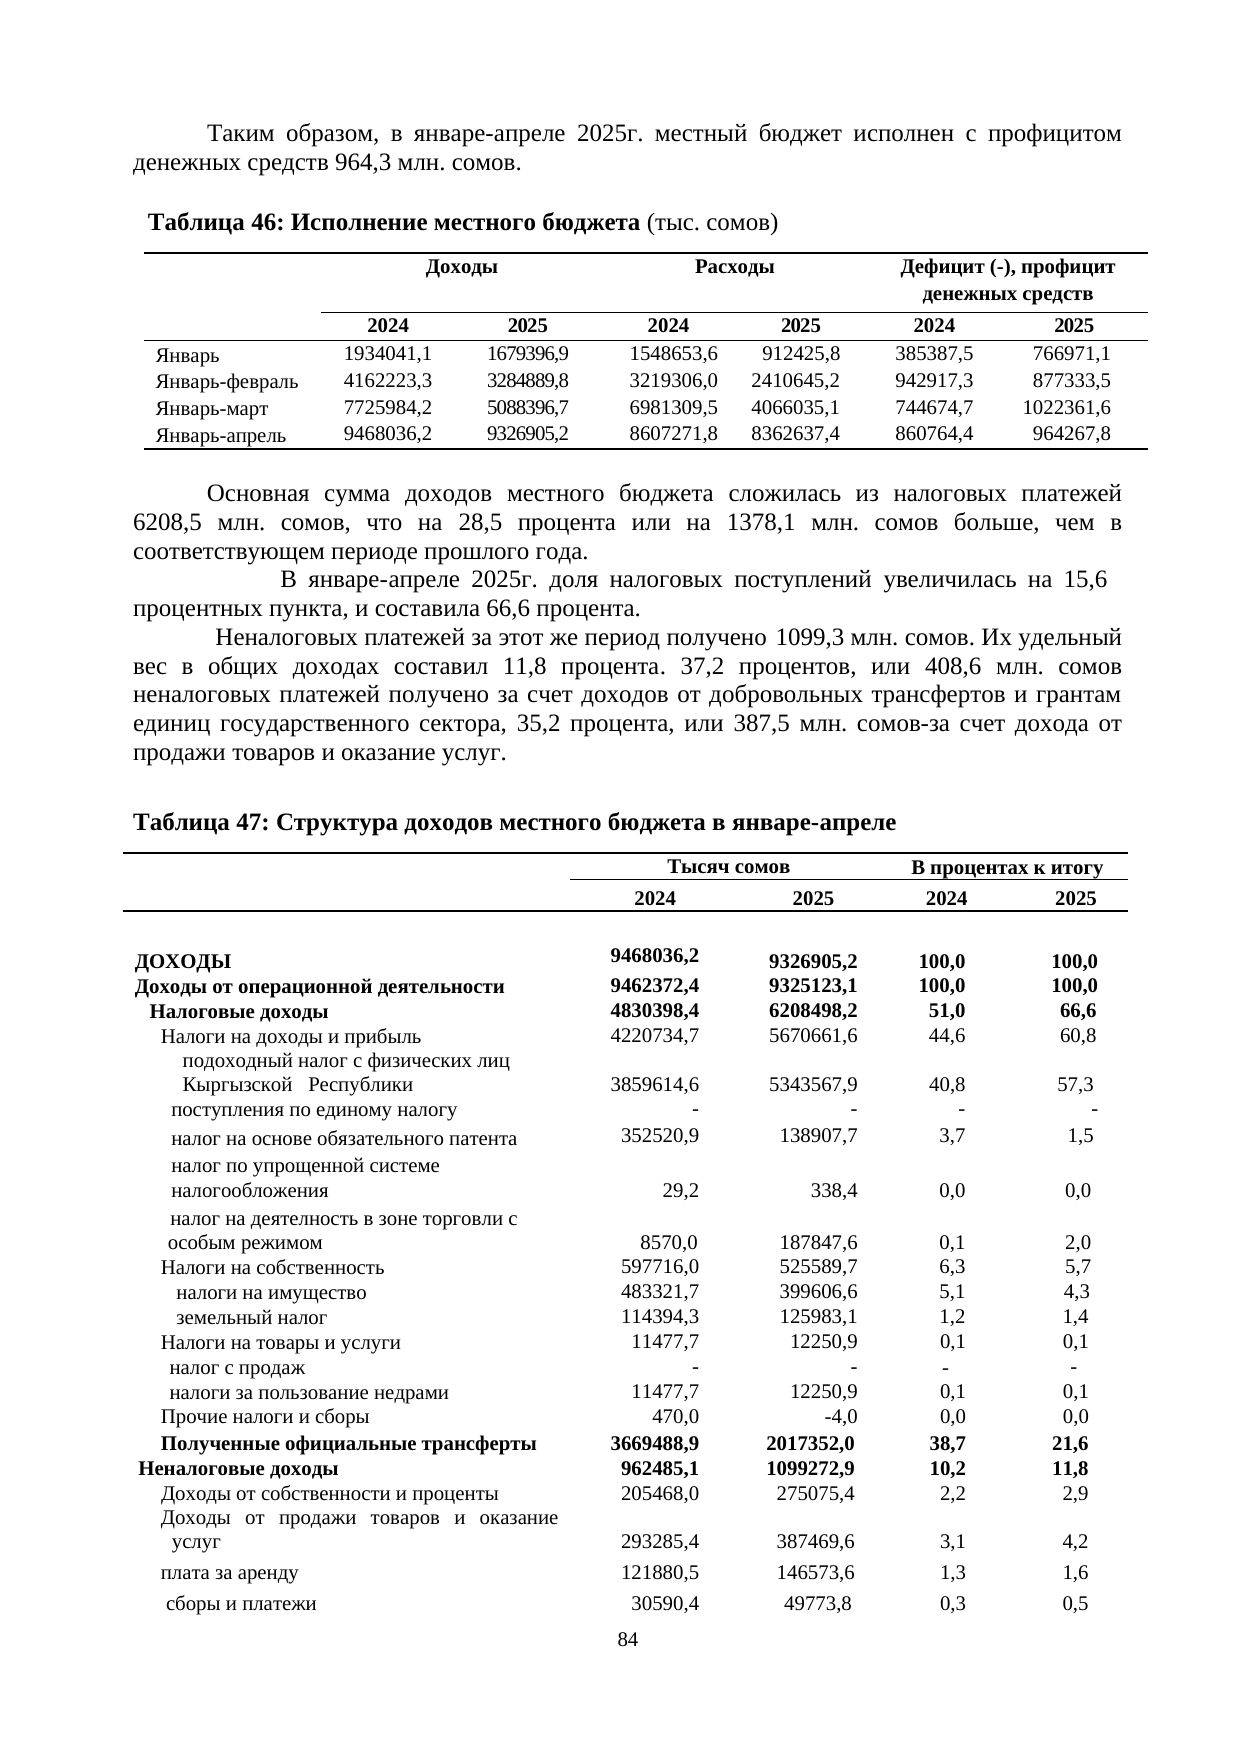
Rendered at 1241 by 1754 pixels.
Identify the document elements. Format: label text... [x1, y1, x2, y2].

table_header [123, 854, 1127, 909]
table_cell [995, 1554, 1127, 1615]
text В январе-апреле 2025г. доля налоговых поступлений увеличилась на 15,6 процентных пункта, и составила 66,6 процента. [133, 564, 1107, 622]
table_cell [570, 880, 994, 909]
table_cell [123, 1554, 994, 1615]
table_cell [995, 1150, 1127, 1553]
text Таблица 47: Структура доходов местного бюджета в январе-апреле [133, 807, 1122, 836]
text Таблица 46: Исполнение местного бюджета (тыс. сомов) [148, 207, 1122, 236]
text Основная сумма доходов местного бюджета сложилась из налоговых платежей 6208,5 млн. сомов, что на 28,5 процента или на 1378,1 млн. сомов больше, чем в соответствующем периоде прошлого года. [133, 478, 1122, 564]
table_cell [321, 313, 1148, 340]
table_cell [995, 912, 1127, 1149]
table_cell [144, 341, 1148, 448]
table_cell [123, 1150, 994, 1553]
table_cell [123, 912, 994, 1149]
text Таким образом, в январе-апреле 2025г. местный бюджет исполнен с профицитом денежных средств 964,3 млн. сомов. [133, 118, 1122, 176]
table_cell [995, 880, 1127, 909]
text Неналоговых платежей за этот же период получено 1099,3 млн. сомов. Их удельный вес в общих доходах составил 11,8 процента. 37,2 процентов, или 408,6 млн. сомов неналоговых платежей получено за счет доходов от добровольных трансфертов и грантам единиц государственного сектора, 35,2 процента, или 387,5 млн. сомов-за счет дохода от продажи товаров и оказание услуг. [133, 622, 1122, 766]
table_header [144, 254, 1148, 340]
